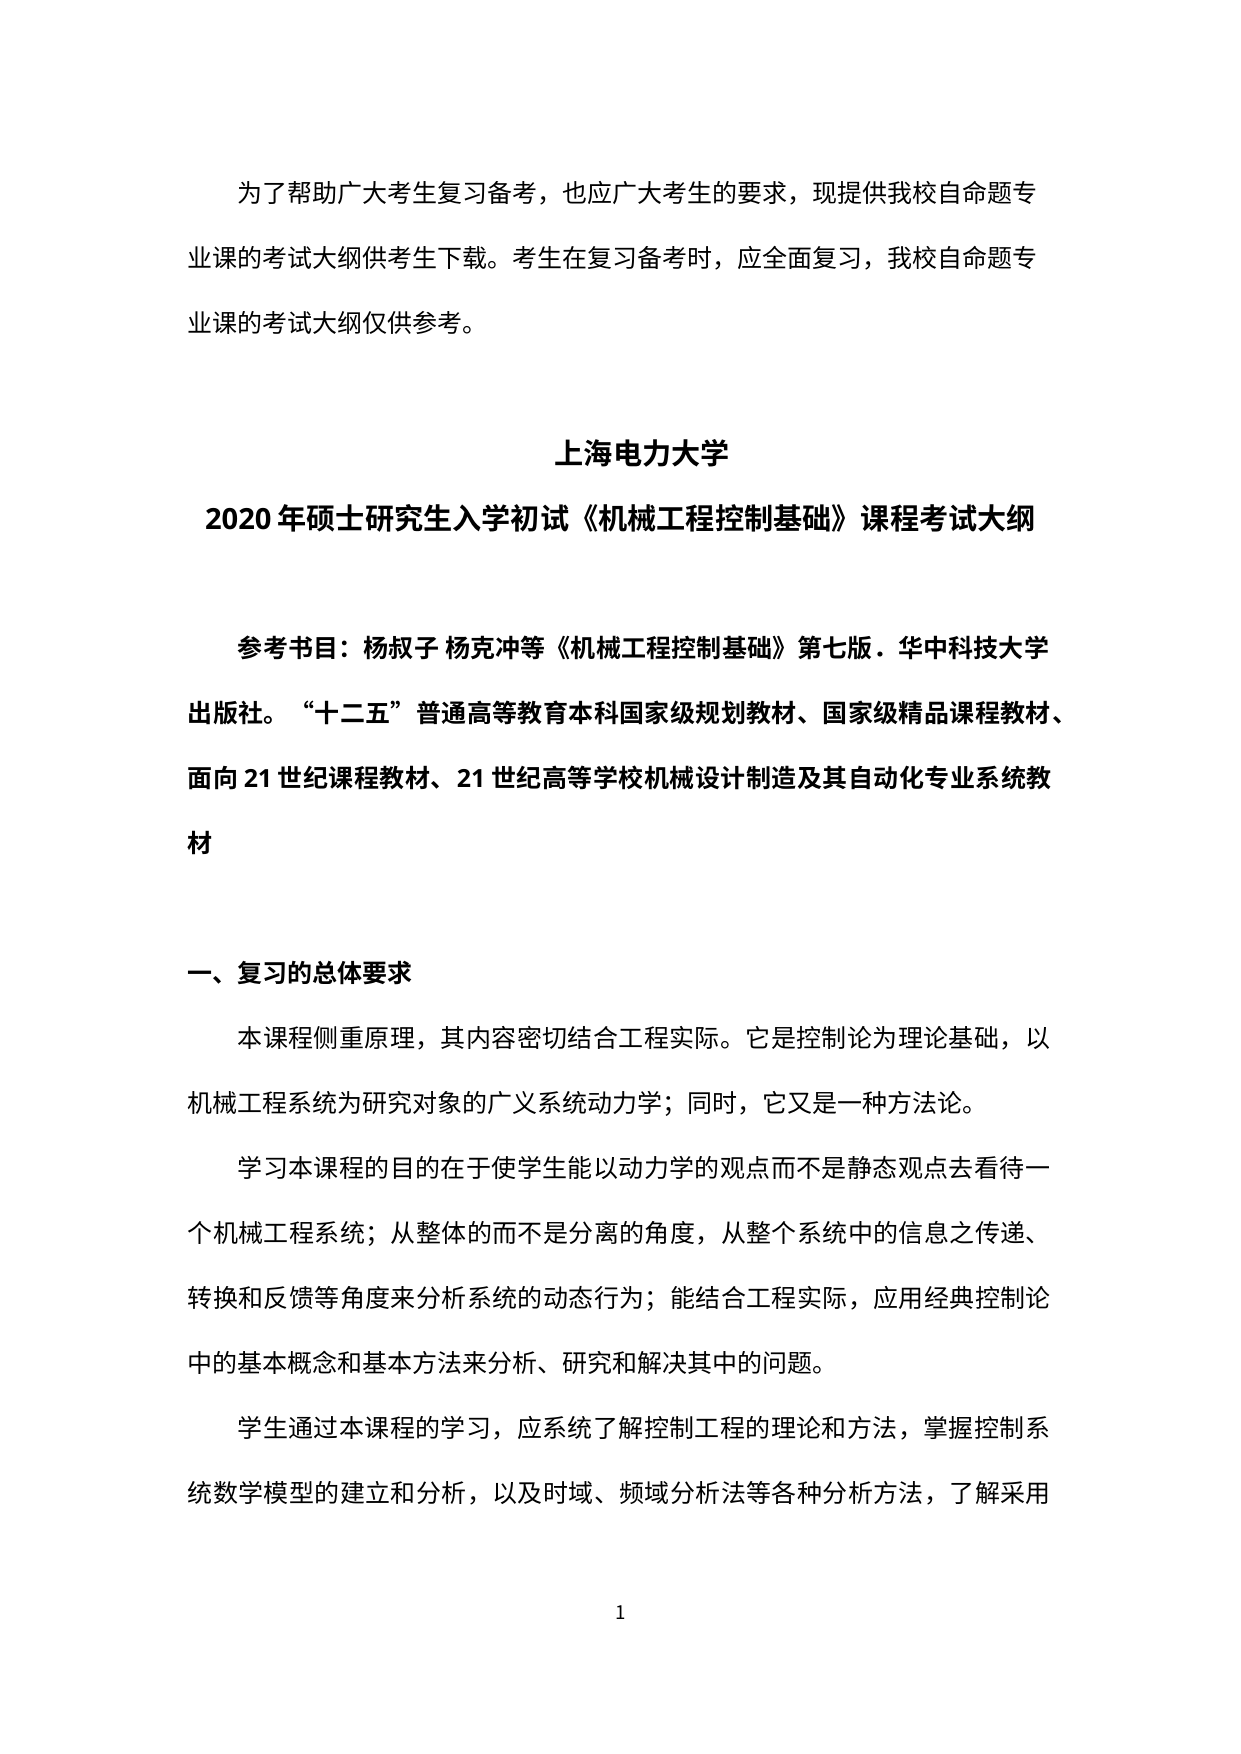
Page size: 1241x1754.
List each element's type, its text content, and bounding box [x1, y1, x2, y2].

text 2020年硕士研究生入学初试《机械工程控制基础》课程考试大纲 [187, 484, 1053, 549]
text 学习本课程的目的在于使学生能以动力学的观点而不是静态观点去看待一个机械工程系统；从整体的而不是分离的角度，从整个系统中的信息之传递、转换和反馈等角度来分析系统的动态行为；能结合工程实际，应用经典控制论中的基本概念和基本方法来分析、研究和解决其中的问题。 [187, 1134, 1053, 1394]
text 本课程侧重原理，其内容密切结合工程实际。它是控制论为理论基础，以机械工程系统为研究对象的广义系统动力学；同时，它又是一种方法论。 [187, 1004, 1053, 1134]
text 为了帮助广大考生复习备考，也应广大考生的要求，现提供我校自命题专业课的考试大纲供考生下载。考生在复习备考时，应全面复习，我校自命题专业课的考试大纲仅供参考。 [187, 159, 1053, 354]
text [187, 1394, 1053, 1524]
text 上海电力大学 [231, 419, 1053, 484]
text 一、复习的总体要求 [187, 939, 1053, 1004]
text 参考书目：杨叔子 杨克冲等《机械工程控制基础》第七版．华中科技大学出版社。“十二五”普通高等教育本科国家级规划教材、国家级精品课程教材、面向21世纪课程教材、21世纪高等学校机械设计制造及其自动化专业系统教材 [187, 614, 1053, 874]
